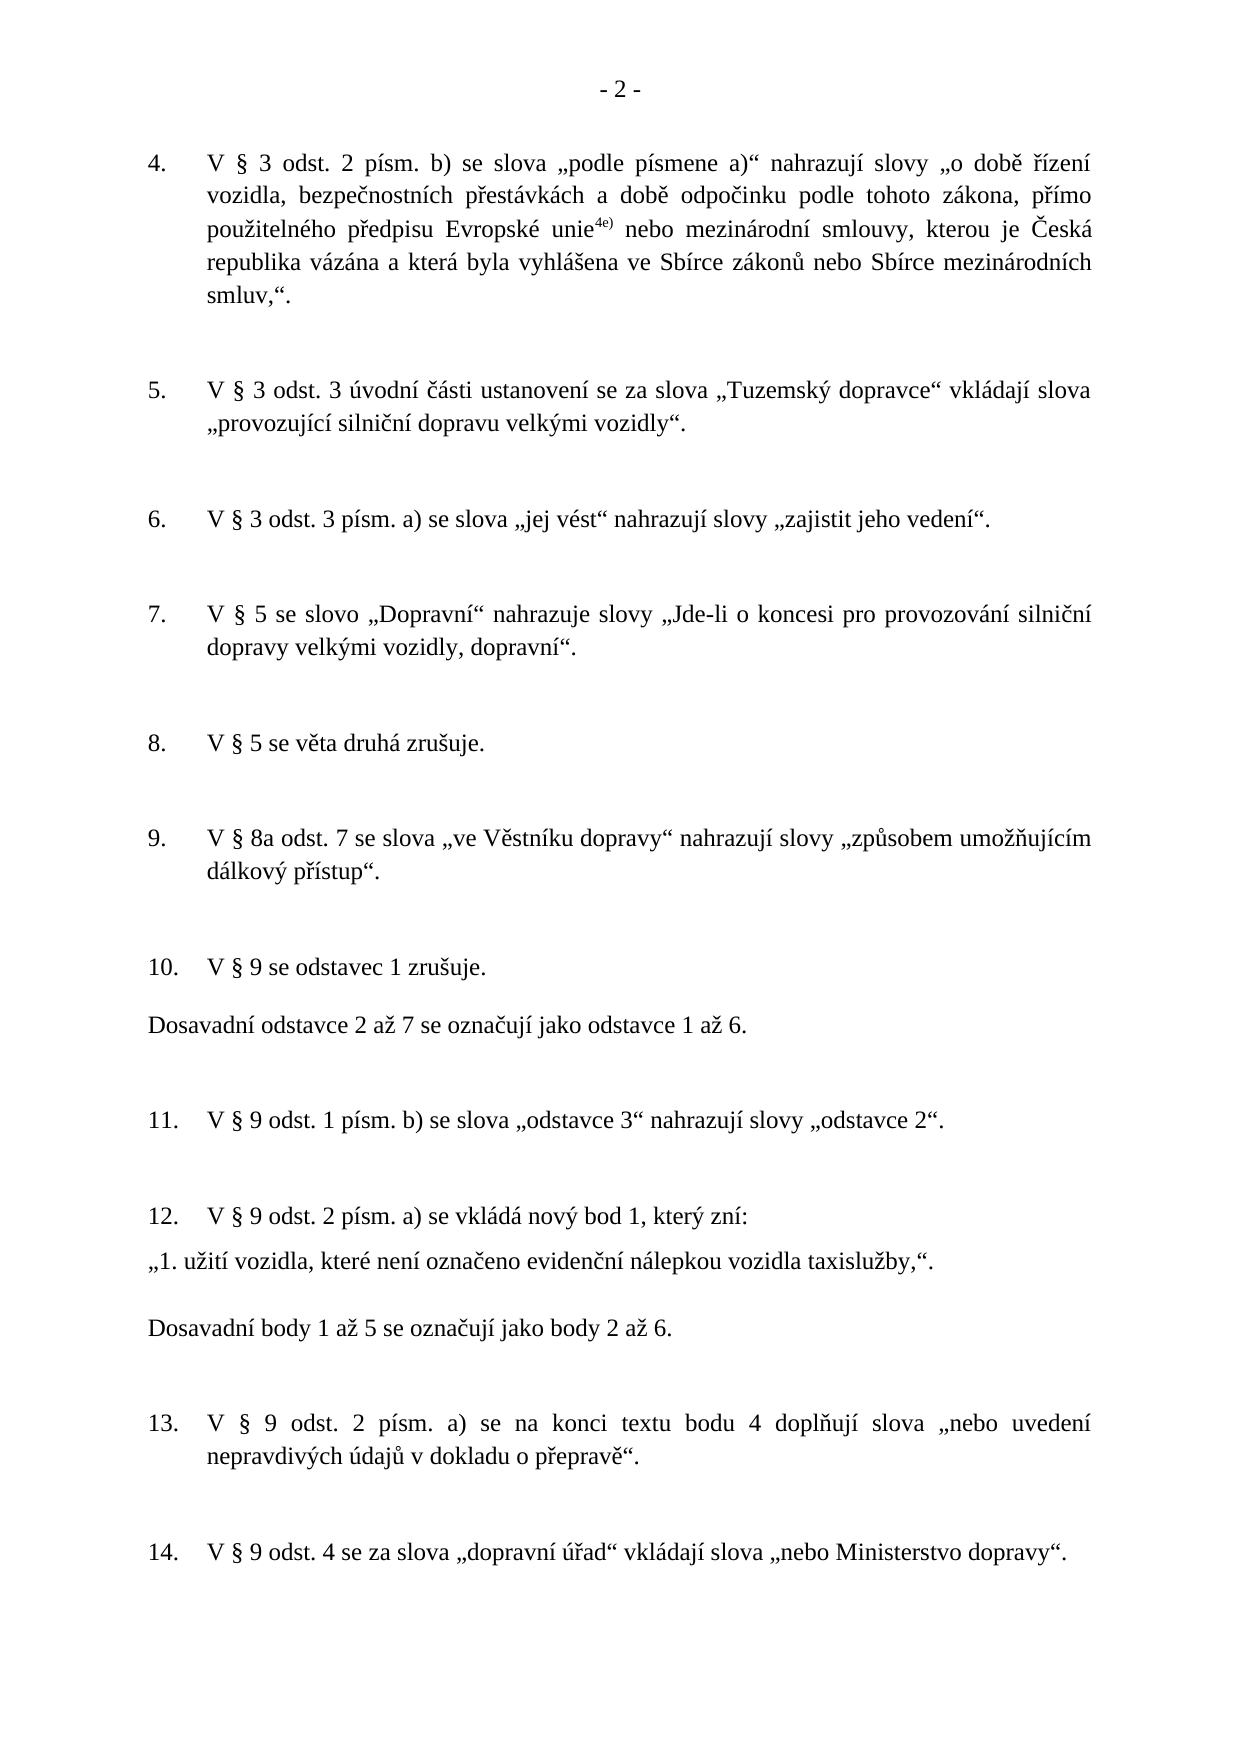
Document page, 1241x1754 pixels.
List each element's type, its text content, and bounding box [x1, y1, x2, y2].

text V § 8a odst. 7 se slova „ve Věstníku dopravy“ nahrazují slovy „způsobem umožňujícím dálkový přístup“. [148, 823, 1093, 885]
text V § 9 odst. 4 se za slova „dopravní úřad“ vkládají slova „nebo Ministerstvo dopravy“. [148, 1537, 1093, 1566]
text V § 9 odst. 2 písm. a) se vkládá nový bod 1, který zní: [148, 1201, 1093, 1230]
text Dosavadní odstavce 2 až 7 se označují jako odstavce 1 až 6. [148, 1010, 1093, 1039]
text V § 9 se odstavec 1 zrušuje. [148, 952, 1093, 981]
text „1. užití vozidla, které není označeno evidenční nálepkou vozidla taxislužby,“. [148, 1246, 1093, 1275]
text V § 9 odst. 1 písm. b) se slova „odstavce 3“ nahrazují slovy „odstavce 2“. [148, 1105, 1093, 1134]
text Dosavadní body 1 až 5 se označují jako body 2 až 6. [148, 1313, 1093, 1342]
text V § 9 odst. 2 písm. a) se na konci textu bodu 4 doplňují slova „nebo uvedení nepravdivých údajů v dokladu o přepravě“. [148, 1408, 1093, 1470]
text V § 5 se slovo „Dopravní“ nahrazuje slovy „Jde-li o koncesi pro provozování silniční dopravy velkými vozidly, dopravní“. [148, 599, 1093, 661]
text V § 5 se věta druhá zrušuje. [148, 728, 1093, 757]
text V § 3 odst. 3 úvodní části ustanovení se za slova „Tuzemský dopravce“ vkládají slova „provozující silniční dopravu velkými vozidly“. [148, 375, 1093, 437]
text V § 3 odst. 2 písm. b) se slova „podle písmene a)“ nahrazují slovy „o době řízení vozidla, bezpečnostních přestávkách a době odpočinku podle tohoto zákona, přímo použitelného předpisu Evropské unie4e) nebo mezinárodní smlouvy, kterou je Česká republika vázána a která byla vyhlášena ve Sbírce zákonů nebo Sbírce mezinárodních smluv,“. [148, 148, 1093, 308]
text V § 3 odst. 3 písm. a) se slova „jej vést“ nahrazují slovy „zajistit jeho vedení“. [148, 504, 1093, 532]
